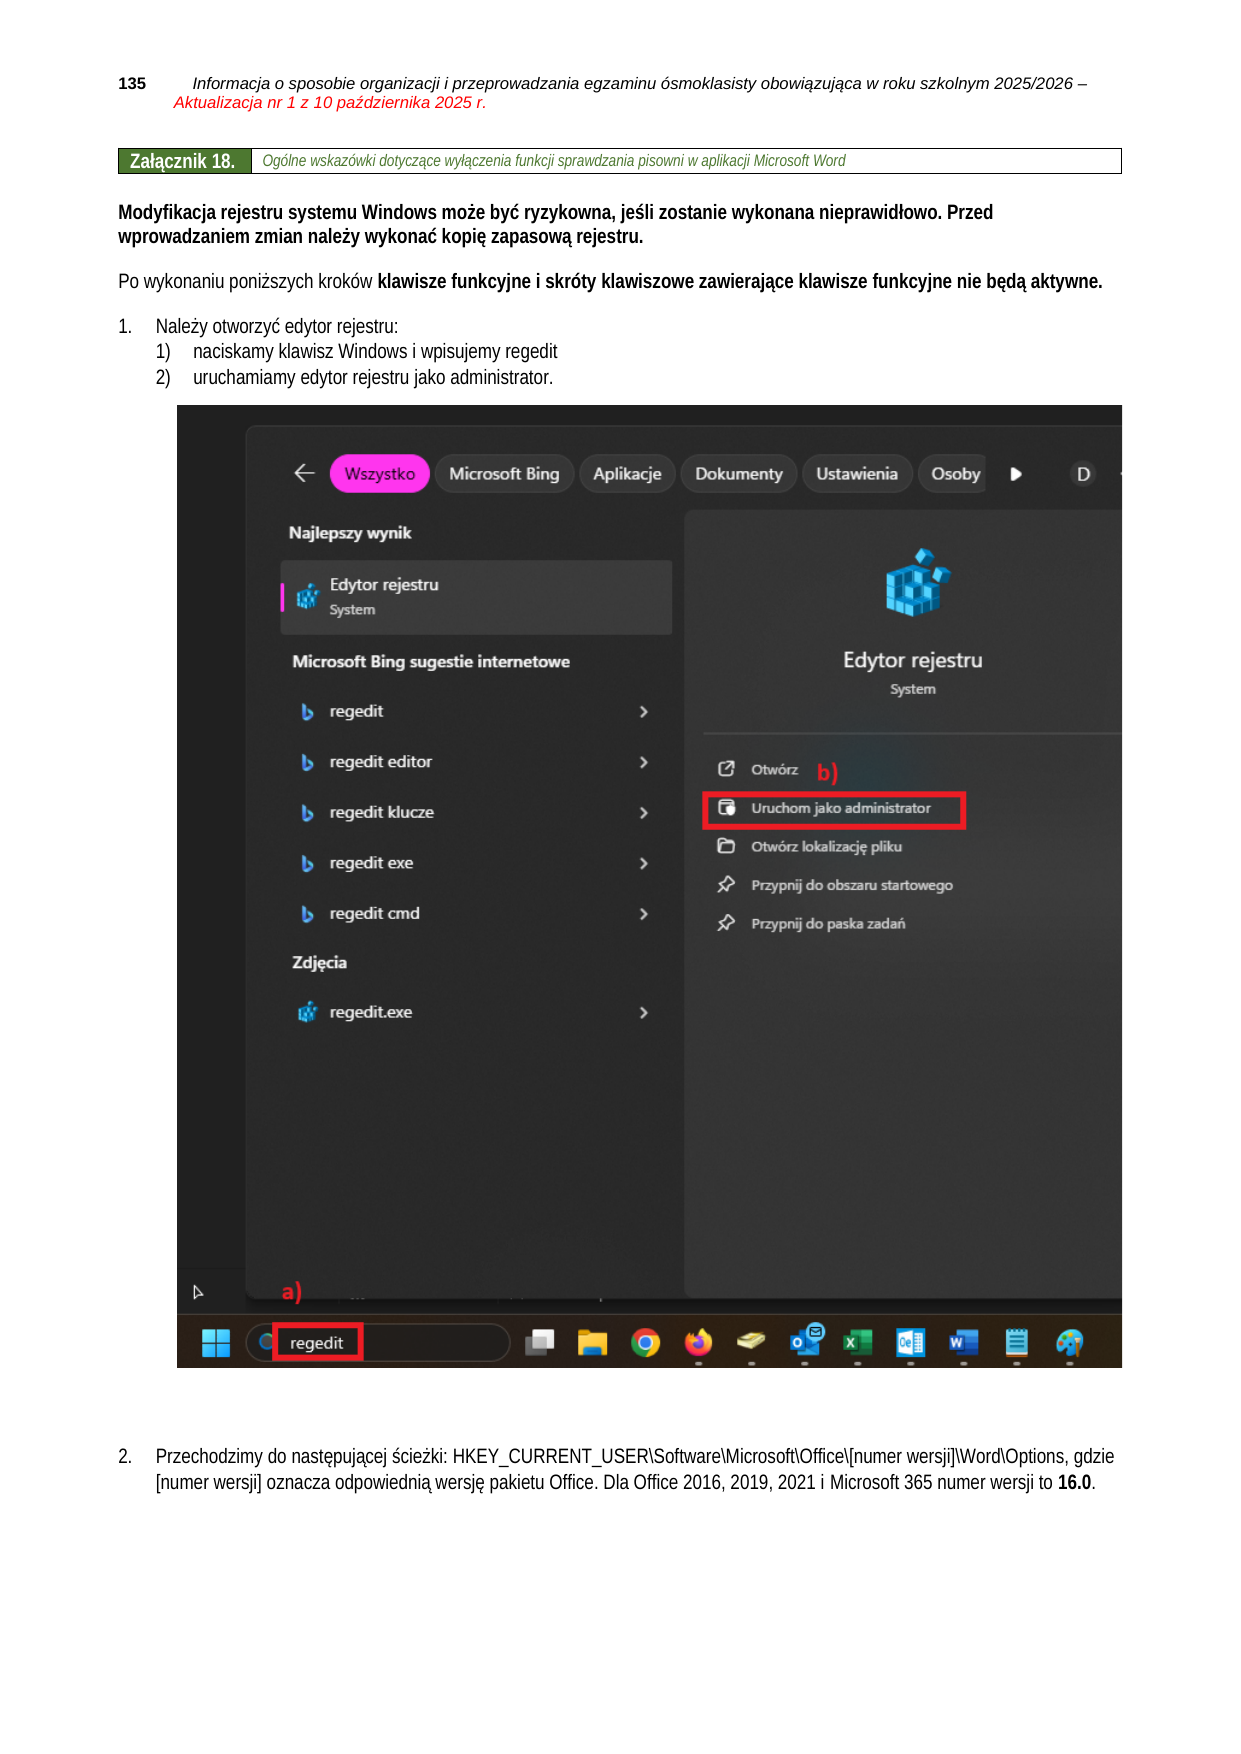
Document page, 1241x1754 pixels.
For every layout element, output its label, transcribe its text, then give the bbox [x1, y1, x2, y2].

list uruchamiamy edytor rejestru jako administrator. [156, 365, 1122, 389]
text Po wykonaniu poniższych kroków klawisze funkcyjne i skróty klawiszowe zawierające klawisze funkcyjne nie będą aktywne. [118, 269, 1122, 293]
table_header Załącznik 18. [119, 149, 251, 173]
list naciskamy klawisz Windows i wpisujemy regedit [156, 339, 1122, 363]
list Przechodzimy do następującej ścieżki: HKEY_CURRENT_USER\Software\Microsoft\Office\[numer wersji]\Word\Options, gdzie [numer wersji] oznacza odpowiednią wersję pakietu Office. Dla Office 2016, 2019, 2021 i Microsoft 365 numer wersji to 16.0. [118, 1444, 1122, 1493]
table_header Ogólne wskazówki dotyczące wyłączenia funkcji sprawdzania pisowni w aplikacji Microsoft Word [252, 149, 1121, 173]
picture [177, 405, 1123, 1368]
list Należy otworzyć edytor rejestru: [118, 314, 1122, 338]
text Modyfikacja rejestru systemu Windows może być ryzykowna, jeśli zostanie wykonana nieprawidłowo. Przed wprowadzaniem zmian należy wykonać kopię zapasową rejestru. [118, 200, 1122, 248]
